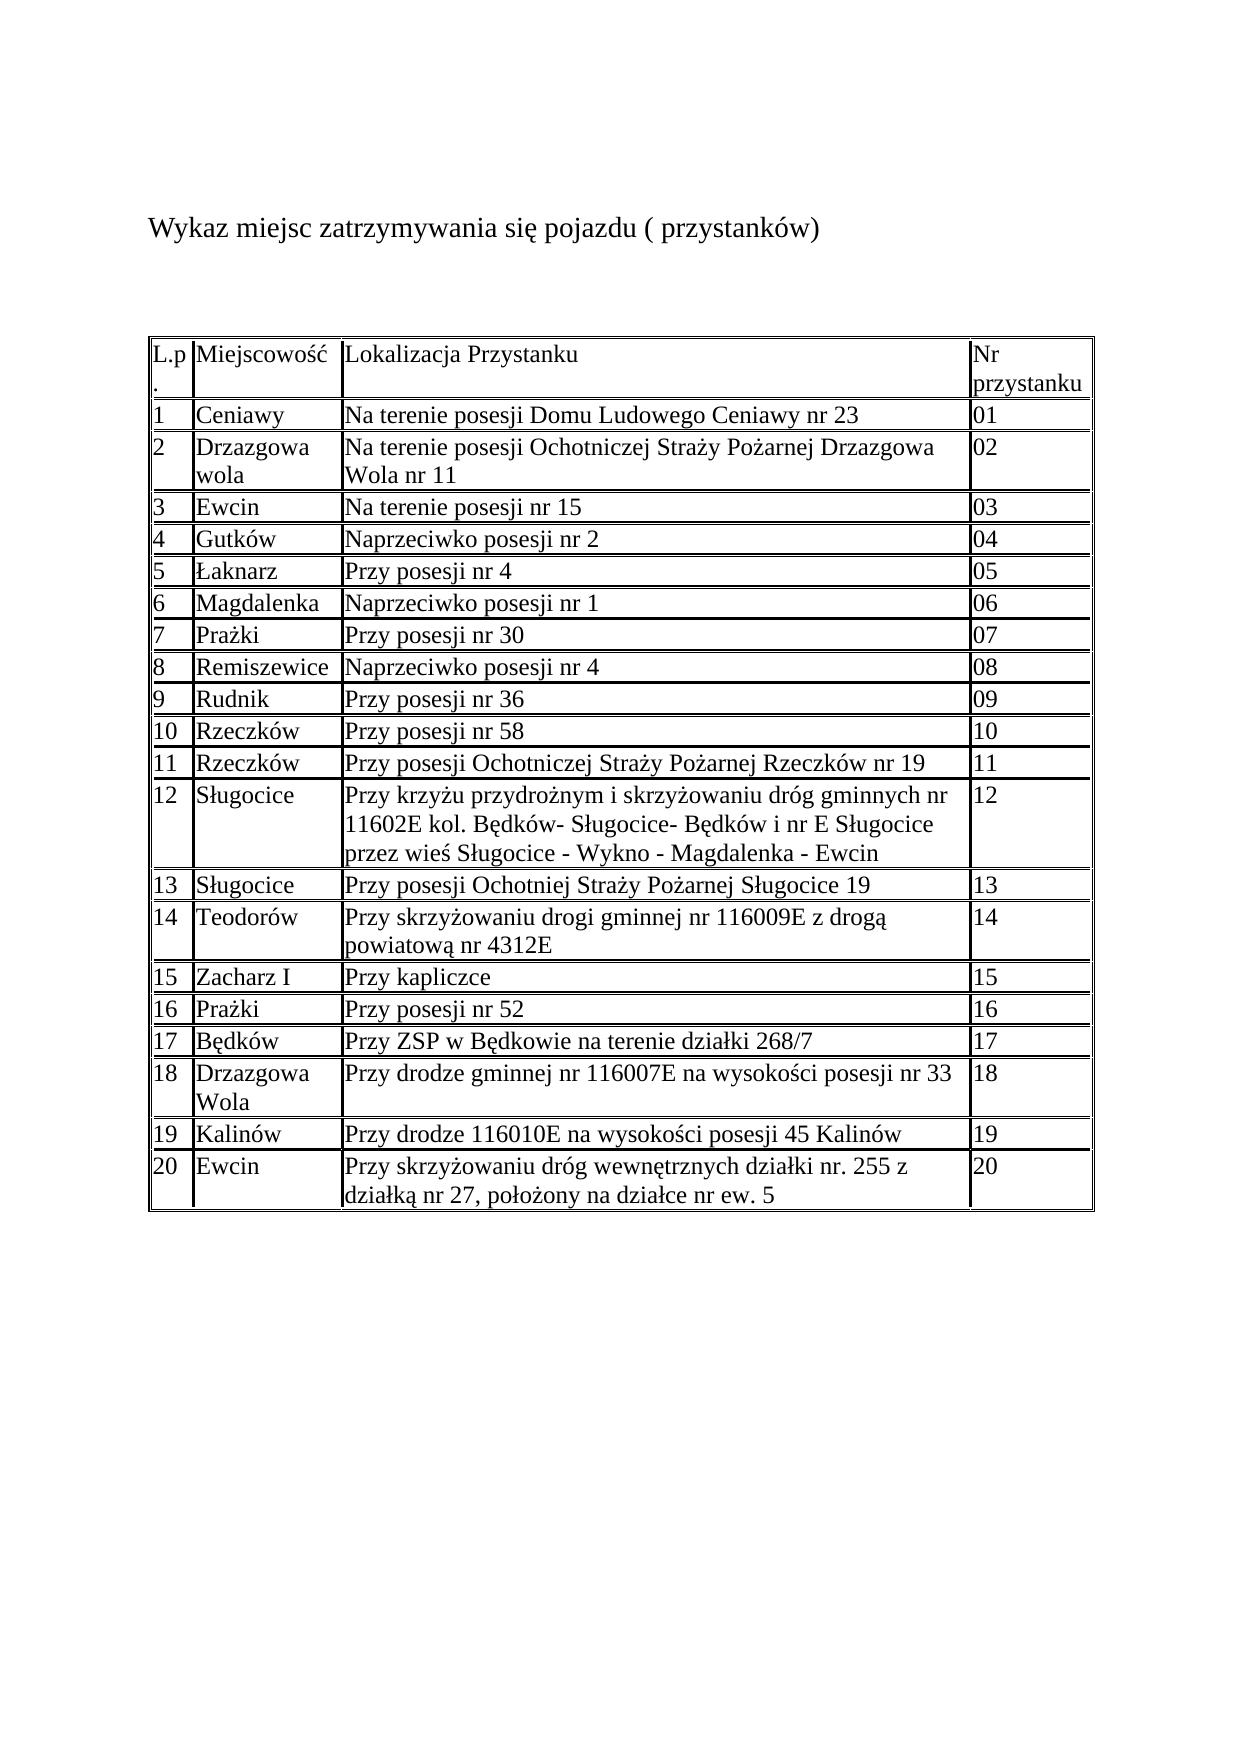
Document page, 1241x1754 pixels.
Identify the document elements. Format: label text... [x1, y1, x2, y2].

table_cell 08 [972, 649, 1092, 681]
table_cell 05 [972, 553, 1092, 585]
text Wykaz miejsc zatrzymywania się pojazdu ( przystanków) [148, 210, 1093, 244]
table_cell Przy skrzyżowaniu drogi gminnej nr 116009E z drogą powiatową nr 4312E [344, 902, 969, 959]
table_cell 20 [150, 1148, 193, 1208]
table_cell 10 [972, 713, 1092, 745]
table_cell Naprzeciwko posesji nr 1 [344, 589, 969, 617]
table_cell 17 [152, 1023, 192, 1055]
table_cell 18 [972, 1055, 1092, 1116]
table_cell Sługocice [195, 870, 341, 898]
table_cell 06 [972, 585, 1092, 617]
table_cell 12 [152, 777, 192, 866]
table_cell Prażki [195, 995, 341, 1023]
table_cell 12 [972, 777, 1092, 866]
table_cell Rzeczków [195, 717, 341, 745]
table_cell Łaknarz [195, 557, 341, 585]
table_cell 01 [972, 396, 1092, 428]
table_cell Remiszewice [195, 653, 341, 681]
table_cell Ewcin [195, 493, 341, 521]
table_cell 10 [152, 713, 192, 745]
table_cell Magdalenka [195, 589, 341, 617]
table_cell Przy ZSP w Będkowie na terenie działki 268/7 [344, 1027, 969, 1055]
table_cell Ewcin [193, 1151, 342, 1208]
table_cell Na terenie posesji Ochotniczej Straży Pożarnej Drzazgowa Wola nr 11 [344, 432, 969, 489]
table_cell Przy posesji Ochotniej Straży Pożarnej Sługocice 19 [344, 870, 969, 898]
table_cell 04 [972, 521, 1092, 553]
table_cell 8 [152, 649, 192, 681]
table_header L.p. [152, 339, 193, 396]
table_cell 14 [152, 899, 192, 959]
table_cell Przy skrzyżowaniu dróg wewnętrznych działki nr. 255 z działką nr 27, położony na działce nr ew. 5 [342, 1151, 970, 1208]
table_cell Rudnik [195, 684, 341, 713]
table_cell Ceniawy [195, 400, 341, 428]
table_cell 15 [152, 959, 192, 991]
table_cell 07 [972, 617, 1092, 649]
table_header Lokalizacja Przystanku [342, 339, 970, 396]
table_cell 14 [972, 899, 1092, 959]
table_cell 16 [152, 991, 192, 1023]
table_cell 17 [972, 1023, 1092, 1055]
table_cell Naprzeciwko posesji nr 2 [344, 525, 969, 553]
table_cell Przy posesji Ochotniczej Straży Pożarnej Rzeczków nr 19 [344, 748, 969, 777]
table_cell 15 [972, 959, 1092, 991]
table_cell Przy krzyżu przydrożnym i skrzyżowaniu dróg gminnych nr 11602E kol. Będków- Sługocice- Będków i nr E Sługocice przez wieś Sługocice - Wykno - Magdalenka - Ewcin [344, 780, 969, 866]
table_cell Prażki [195, 620, 341, 649]
table_cell 02 [972, 429, 1092, 489]
table_cell 7 [152, 617, 192, 649]
table_cell Zacharz I [195, 963, 341, 991]
table_header Miejscowość [193, 337, 342, 396]
table_cell Przy posesji nr 36 [344, 684, 969, 713]
table_cell Będków [195, 1027, 341, 1055]
table_cell 13 [152, 866, 192, 898]
table_cell 1 [152, 396, 192, 428]
table_cell Na terenie posesji nr 15 [344, 493, 969, 521]
table_cell Przy kapliczce [344, 963, 969, 991]
table_cell 09 [972, 681, 1092, 713]
table_cell Przy posesji nr 58 [344, 717, 969, 745]
table_cell 6 [152, 585, 192, 617]
table_cell Przy posesji nr 52 [344, 995, 969, 1023]
table_cell 11 [152, 745, 192, 777]
table_cell 11 [972, 745, 1092, 777]
table_cell Kalinów [195, 1119, 341, 1148]
table_cell 18 [152, 1055, 192, 1116]
table_cell 19 [970, 1116, 1093, 1148]
table_cell Gutków [195, 525, 341, 553]
table_cell Przy posesji nr 30 [344, 620, 969, 649]
table_cell Przy drodze 116010E na wysokości posesji 45 Kalinów [344, 1119, 969, 1148]
table_cell 2 [152, 429, 192, 489]
table_cell Sługocice [195, 780, 341, 866]
table_cell 5 [152, 553, 192, 585]
table_cell Rzeczków [195, 748, 341, 777]
table_cell Na terenie posesji Domu Ludowego Ceniawy nr 23 [344, 400, 969, 428]
table_cell 3 [152, 489, 192, 521]
table_cell 16 [972, 991, 1092, 1023]
table_cell Przy drodze gminnej nr 116007E na wysokości posesji nr 33 [344, 1059, 969, 1116]
table_cell 13 [972, 866, 1092, 898]
table_cell 4 [152, 521, 192, 553]
table_cell Teodorów [195, 902, 341, 959]
table_cell 9 [152, 681, 192, 713]
table_cell Drzazgowa Wola [195, 1059, 341, 1116]
table_cell 03 [972, 489, 1092, 521]
table_cell Przy posesji nr 4 [344, 557, 969, 585]
table_cell 20 [970, 1148, 1093, 1208]
table_header Nr przystanku [970, 339, 1092, 396]
table_cell 19 [150, 1116, 193, 1148]
table_cell Naprzeciwko posesji nr 4 [344, 653, 969, 681]
table_cell Drzazgowa wola [195, 432, 341, 489]
